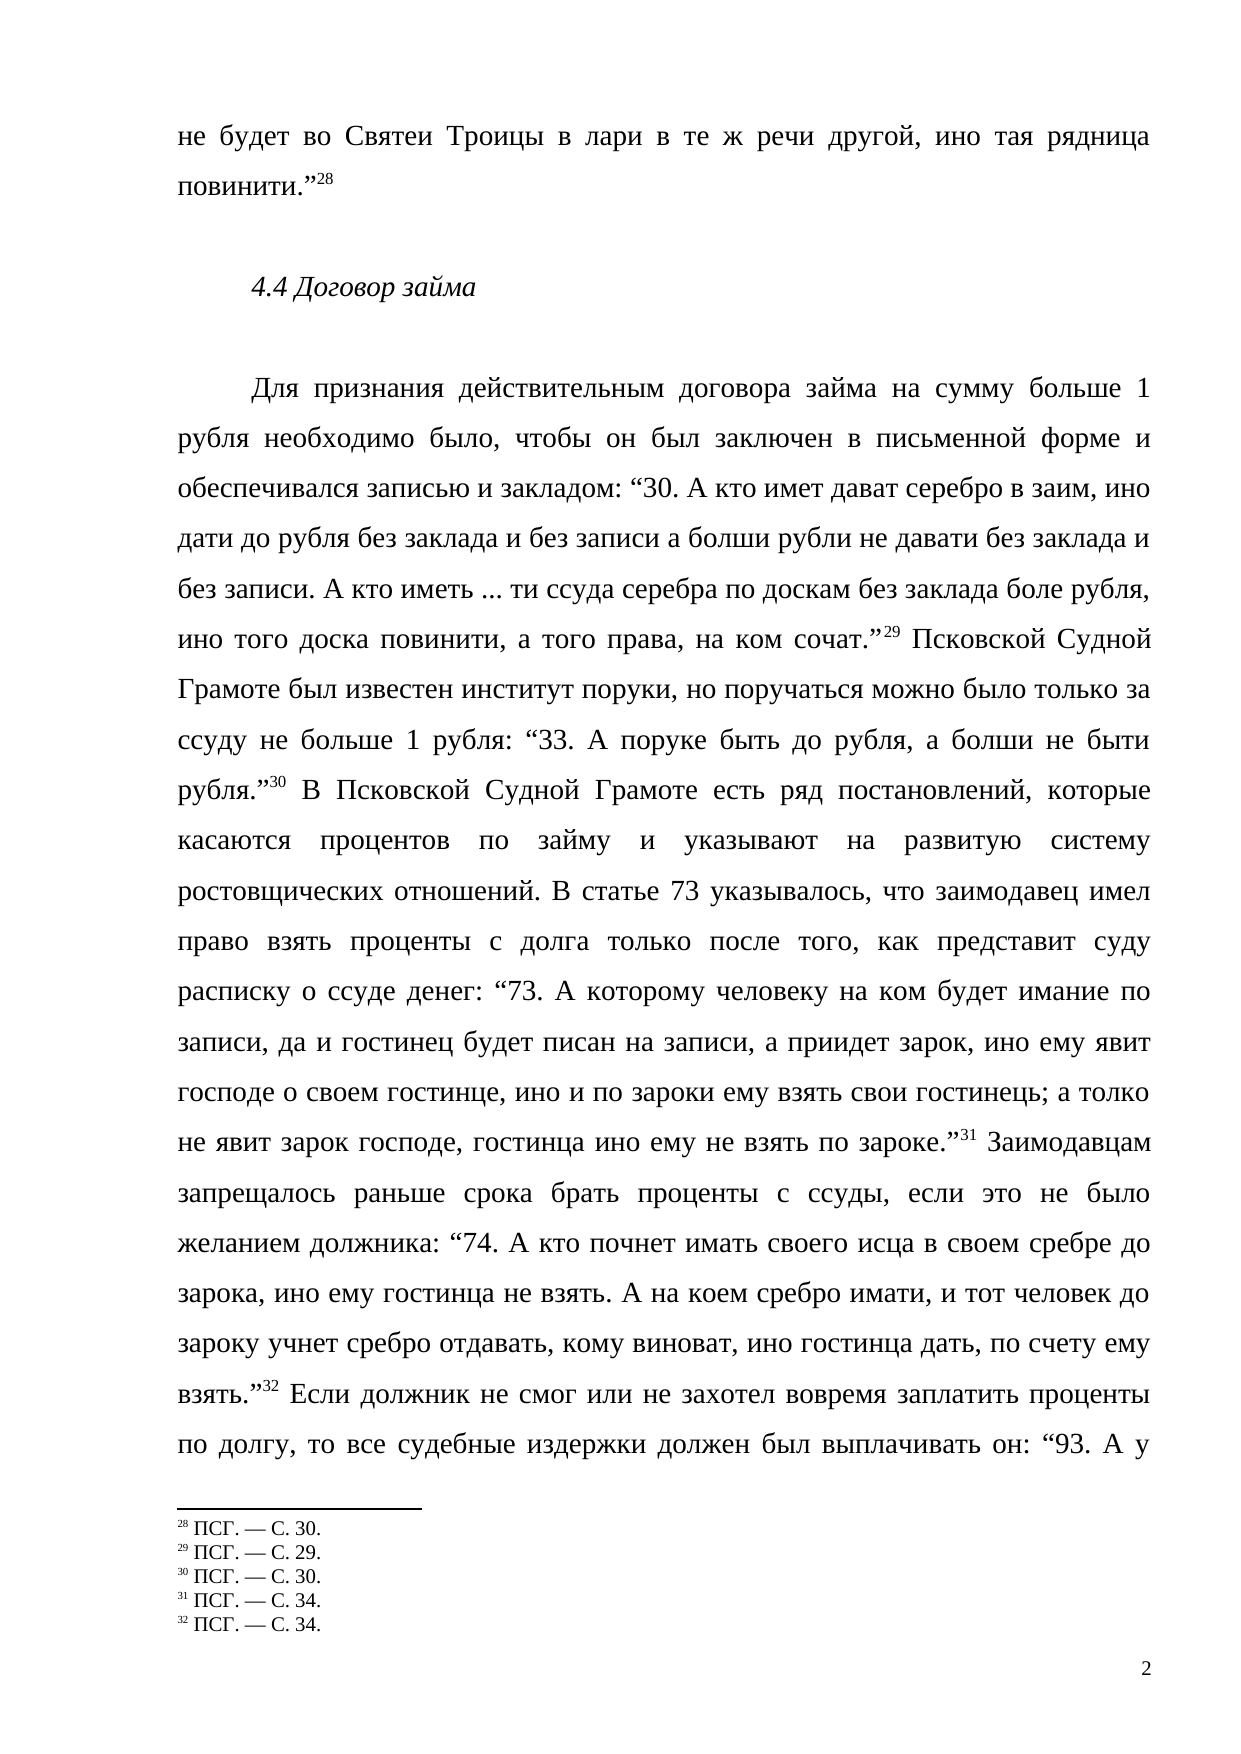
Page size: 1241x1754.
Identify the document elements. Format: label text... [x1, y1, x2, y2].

text 4.4 Договор займа [177, 269, 1152, 303]
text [177, 118, 1152, 202]
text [177, 370, 1152, 1460]
